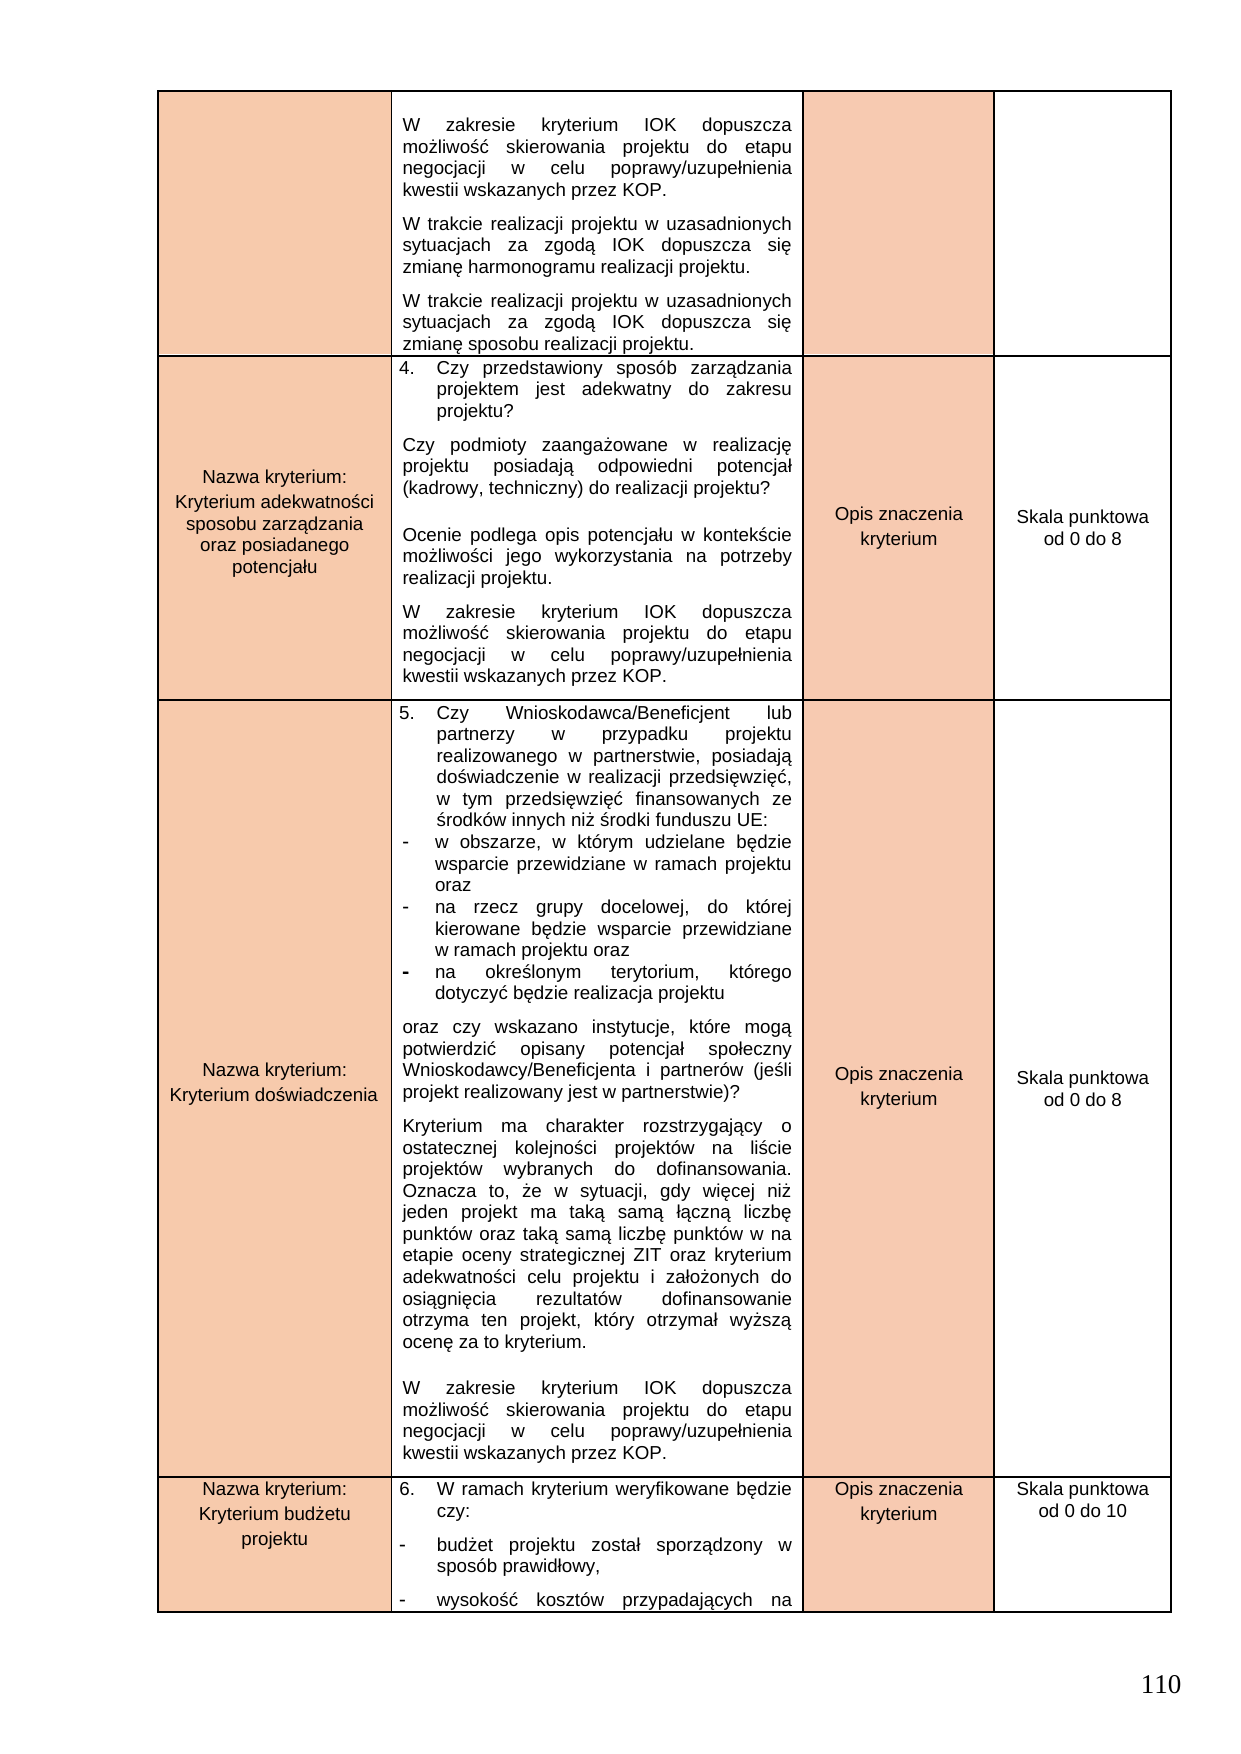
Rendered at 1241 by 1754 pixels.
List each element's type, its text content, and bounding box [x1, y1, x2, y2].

table_cell Nazwa kryterium: Kryterium doświadczenia [159, 701, 391, 1476]
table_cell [804, 92, 993, 354]
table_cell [392, 92, 802, 354]
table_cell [159, 92, 391, 354]
table_cell Czy Wnioskodawca/Beneficjent lub partnerzy w przypadku projektu realizowanego w partnerstwie, posiadają doświadczenie w realizacji przedsięwzięć, w tym przedsięwzięć finansowanych ze środków innych niż środki funduszu UE: w obszarze, w którym udzielane będzie wsparcie przewidziane w ramach projektu oraz na rzecz grupy docelowej, do której kierowane będzie wsparcie przewidziane w ramach projektu oraz na określonym terytorium, którego dotyczyć będzie realizacja projektu oraz czy wskazano instytucje, które mogą potwierdzić opisany potencjał społeczny Wnioskodawcy/Beneficjenta i partnerów (jeśli projekt realizowany jest w partnerstwie)? Kryterium ma charakter rozstrzygający o ostatecznej kolejności projektów na liście projektów wybranych do dofinansowania. Oznacza to, że w sytuacji, gdy więcej niż jeden projekt ma taką samą łączną liczbę punktów oraz taką samą liczbę punktów w na etapie oceny strategicznej ZIT oraz kryterium adekwatności celu projektu i założonych do osiągnięcia rezultatów dofinansowanie otrzyma ten projekt, który otrzymał wyższą ocenę za to kryterium. W zakresie kryterium IOK dopuszcza możliwość skierowania projektu do etapu negocjacji w celu poprawy/uzupełnienia kwestii wskazanych przez KOP. [392, 701, 802, 1476]
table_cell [804, 1478, 993, 1611]
table_cell Nazwa kryterium: Kryterium adekwatności sposobu zarządzania oraz posiadanego potencjału [159, 357, 391, 699]
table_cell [995, 92, 1170, 354]
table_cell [392, 1478, 802, 1611]
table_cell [159, 1478, 391, 1611]
table_cell Opis znaczenia kryterium [804, 701, 993, 1476]
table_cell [995, 1478, 1170, 1611]
table_cell Skala punktowa od 0 do 8 [995, 701, 1170, 1476]
table_cell Czy przedstawiony sposób zarządzania projektem jest adekwatny do zakresu projektu? Czy podmioty zaangażowane w realizację projektu posiadają odpowiedni potencjał (kadrowy, techniczny) do realizacji projektu? Ocenie podlega opis potencjału w kontekście możliwości jego wykorzystania na potrzeby realizacji projektu. W zakresie kryterium IOK dopuszcza możliwość skierowania projektu do etapu negocjacji w celu poprawy/uzupełnienia kwestii wskazanych przez KOP. [392, 357, 802, 699]
table_cell Skala punktowa od 0 do 8 [995, 357, 1170, 699]
table_cell Opis znaczenia kryterium [804, 357, 993, 699]
